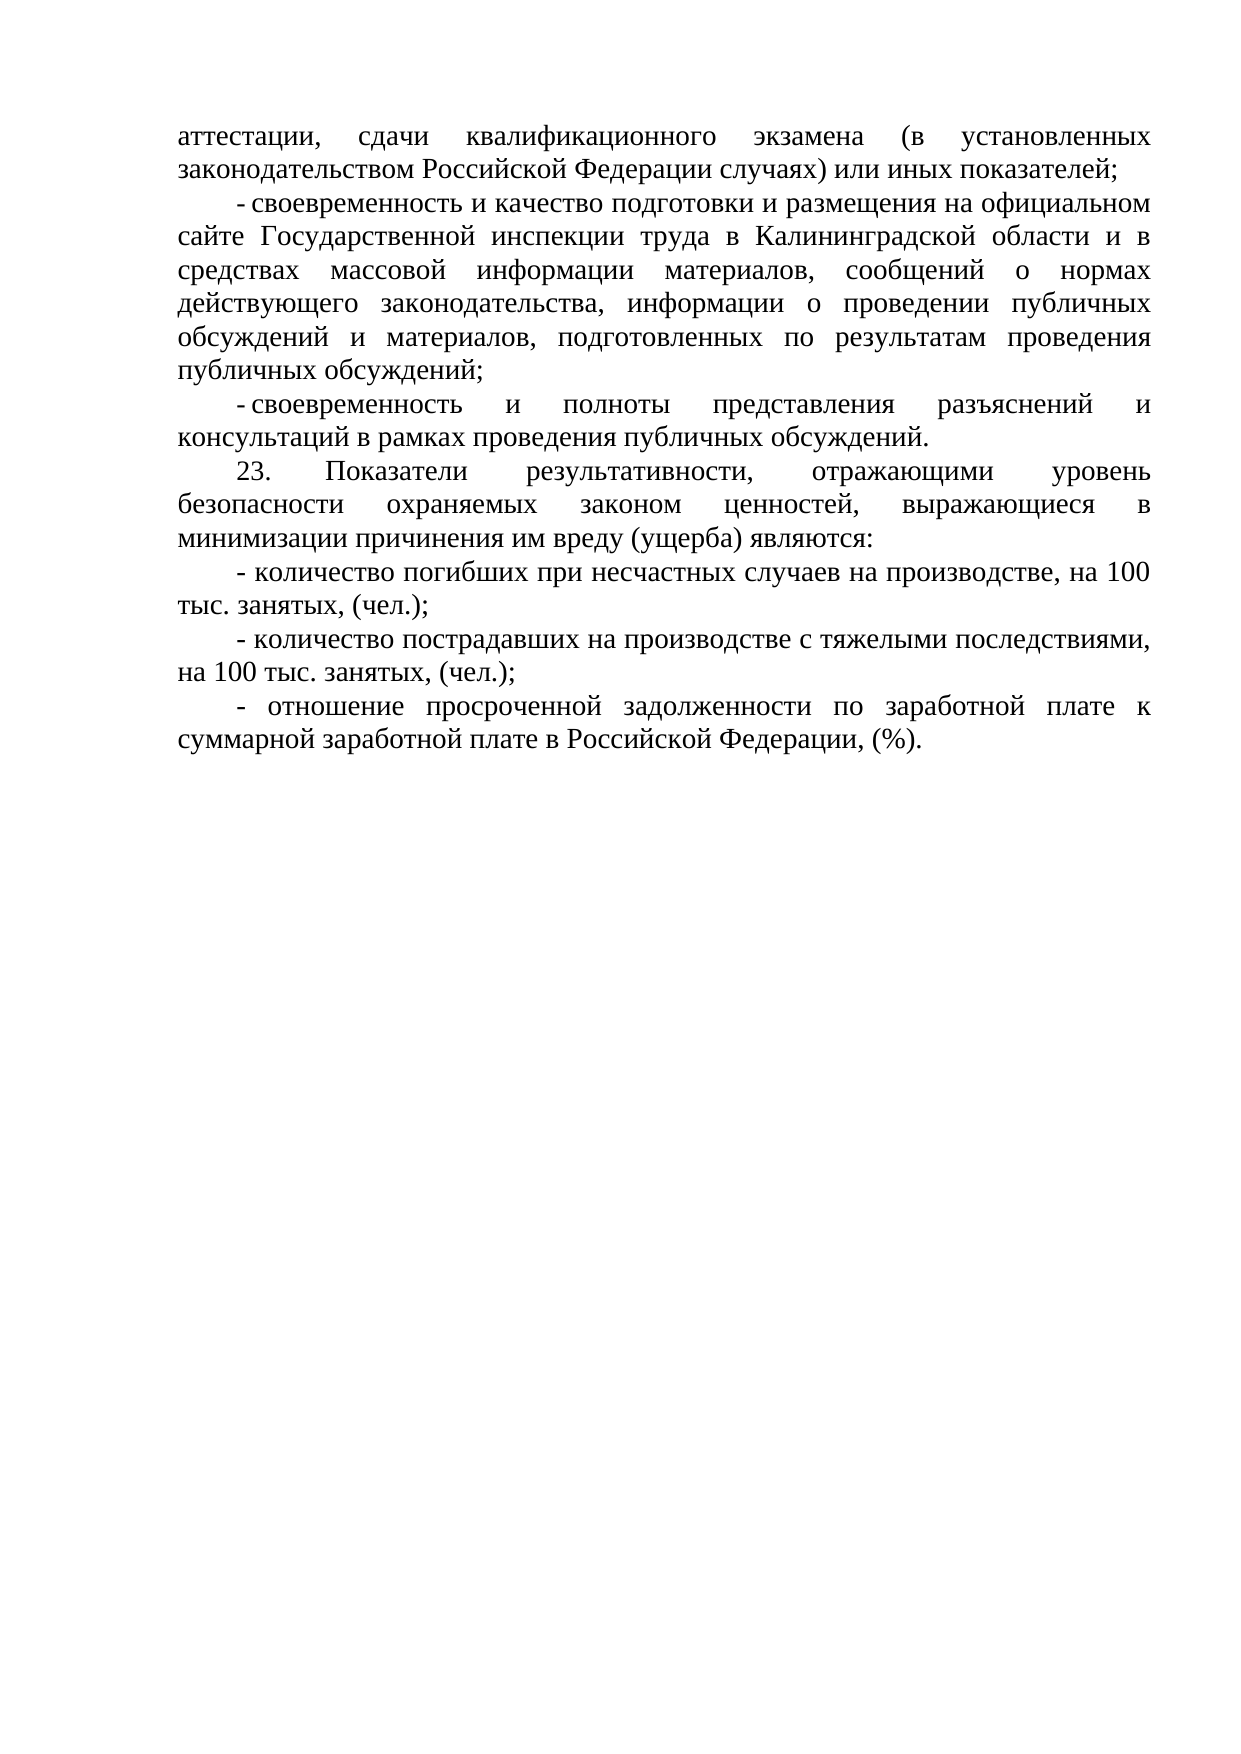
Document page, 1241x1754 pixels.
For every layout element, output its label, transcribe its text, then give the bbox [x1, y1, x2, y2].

text - количество пострадавших на производстве с тяжелыми последствиями, на 100 тыс. занятых, (чел.); [177, 621, 1152, 688]
list Показатели результативности, отражающими уровень безопасности охраняемых законом ценностей, выражающиеся в минимизации причинения им вреду (ущерба) являются: [177, 453, 1152, 554]
list своевременность и полноты представления разъяснений и консультаций в рамках проведения публичных обсуждений. [177, 386, 1152, 453]
text - количество погибших при несчастных случаев на производстве, на 100 тыс. занятых, (чел.); [177, 554, 1152, 621]
text - отношение просроченной задолженности по заработной плате к суммарной заработной плате в Российской Федерации, (%). [177, 688, 1152, 755]
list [177, 118, 1152, 185]
list своевременность и качество подготовки и размещения на официальном сайте Государственной инспекции труда в Калининградской области и в средствах массовой информации материалов, сообщений о нормах действующего законодательства, информации о проведении публичных обсуждений и материалов, подготовленных по результатам проведения публичных обсуждений; [177, 185, 1152, 386]
